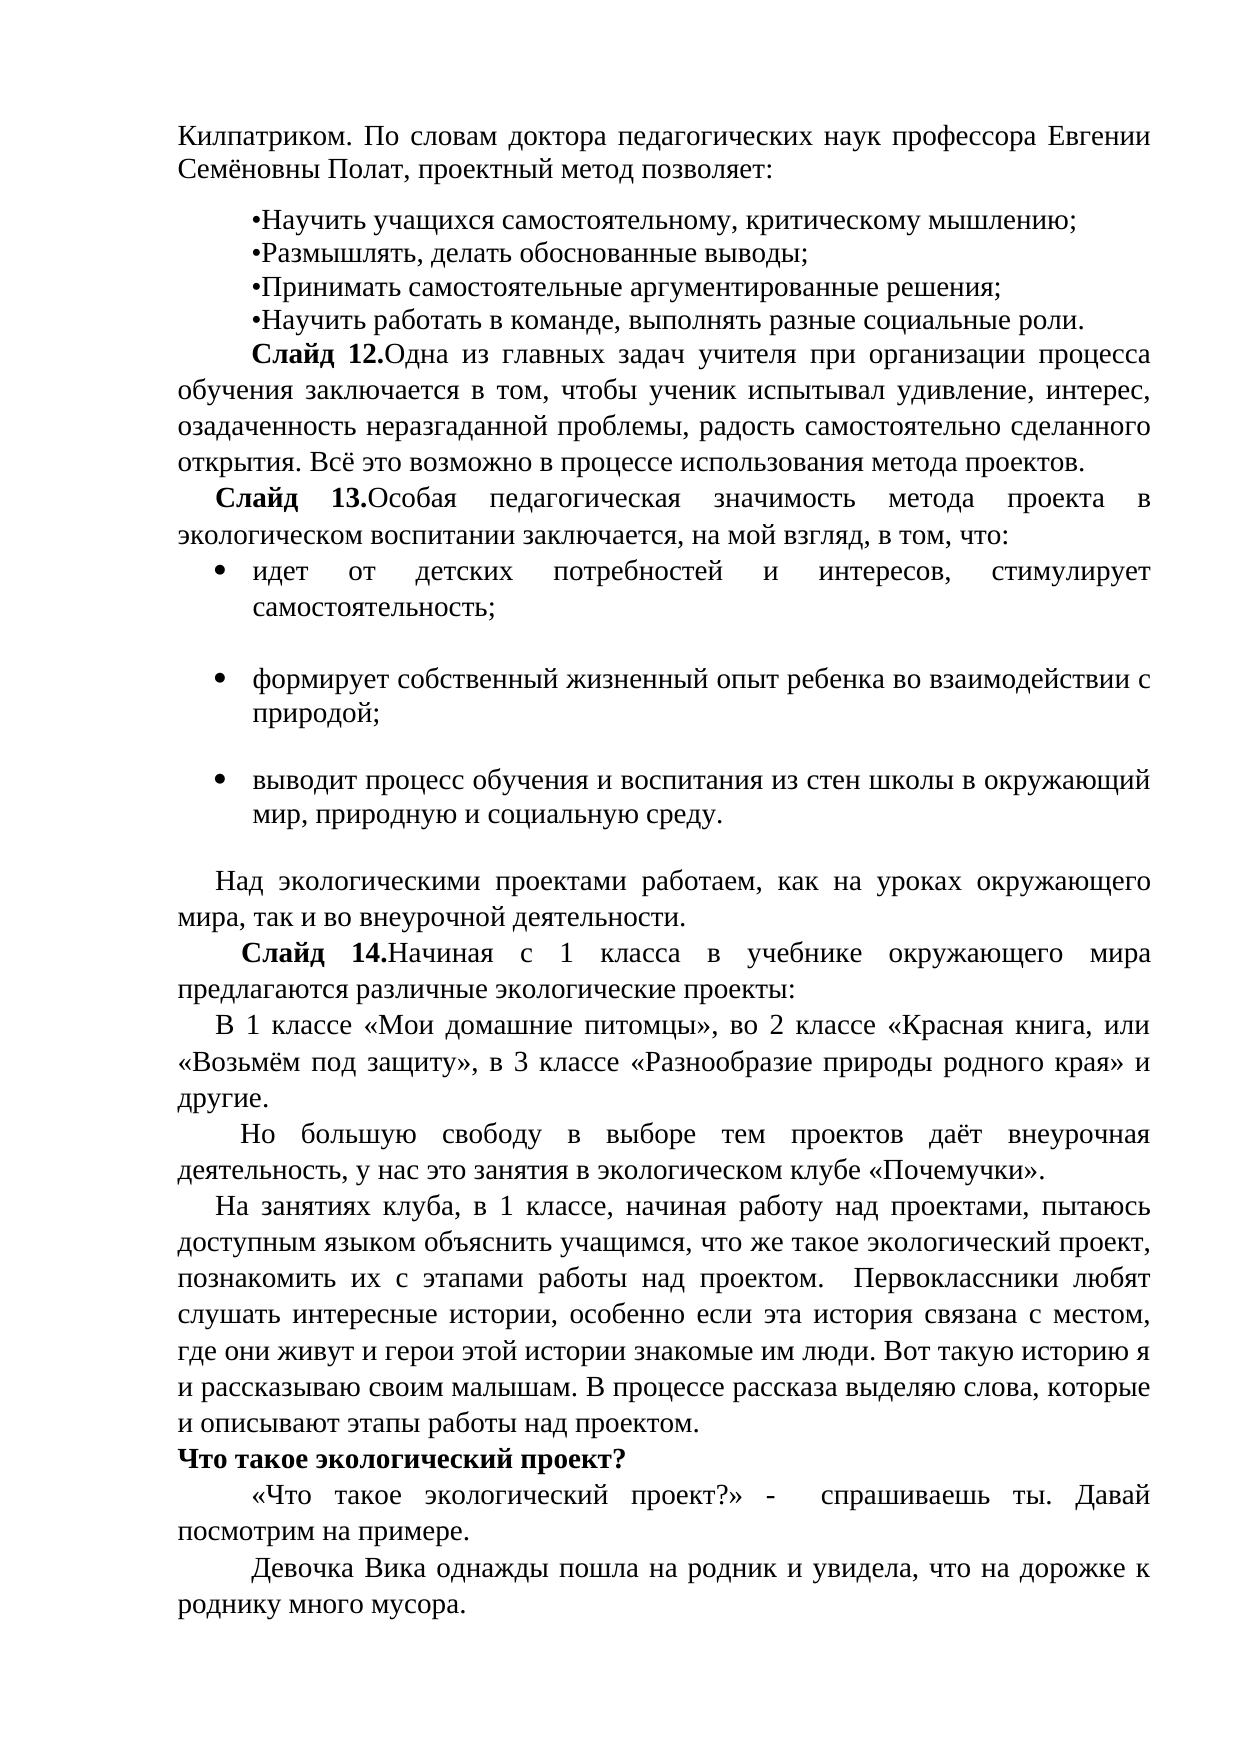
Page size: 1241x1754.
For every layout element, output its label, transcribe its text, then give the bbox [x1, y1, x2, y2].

text На занятиях клуба, в 1 классе, начиная работу над проектами, пытаюсь доступным языком объяснить учащимся, что же такое экологический проект, познакомить их с этапами работы над проектом. Первоклассники любят слушать интересные истории, особенно если эта история связана с местом, где они живут и герои этой истории знакомые им люди. Вот такую историю я и рассказываю своим малышам. В процессе рассказа выделяю слова, которые и описывают этапы работы над проектом. [177, 1188, 1152, 1439]
text Что такое экологический проект? [177, 1441, 1152, 1475]
text Девочка Вика однажды пошла на родник и увидела, что на дорожке к роднику много мусора. [177, 1550, 1152, 1619]
text «Что такое экологический проект?» - спрашиваешь ты. Давай посмотрим на примере. [177, 1477, 1152, 1547]
text •Размышлять, делать обоснованные выводы; [177, 235, 1152, 269]
list идет от детских потребностей и интересов, стимулирует самостоятельность; [215, 553, 1152, 623]
text В 1 классе «Мои домашние питомцы», во 2 классе «Красная книга, или «Возьмём под защиту», в 3 классе «Разнообразие природы родного края» и другие. [177, 1007, 1152, 1113]
text •Принимать самостоятельные аргументированные решения; [177, 269, 1152, 302]
text •Научить учащихся самостоятельному, критическому мышлению; [177, 202, 1152, 235]
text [177, 118, 1152, 185]
text •Научить работать в команде, выполнять разные социальные роли. [177, 302, 1152, 336]
text Слайд 14.Начиная с 1 класса в учебнике окружающего мира предлагаются различные экологические проекты: [177, 935, 1152, 1005]
text Слайд 13.Особая педагогическая значимость метода проекта в экологическом воспитании заключается, на мой взгляд, в том, что: [177, 481, 1152, 550]
text Над экологическими проектами работаем, как на уроках окружающего мира, так и во внеурочной деятельности. [177, 863, 1152, 933]
list формирует собственный жизненный опыт ребенка во взаимодействии с природой; [215, 661, 1152, 729]
list выводит процесс обучения и воспитания из стен школы в окружающий мир, природную и социальную среду. [215, 762, 1152, 829]
text Слайд 12.Одна из главных задач учителя при организации процесса обучения заключается в том, чтобы ученик испытывал удивление, интерес, озадаченность неразгаданной проблемы, радость самостоятельно сделанного открытия. Всё это возможно в процессе использования метода проектов. [177, 336, 1152, 478]
text Но большую свободу в выборе тем проектов даёт внеурочная деятельность, у нас это занятия в экологическом клубе «Почемучки». [177, 1116, 1152, 1186]
